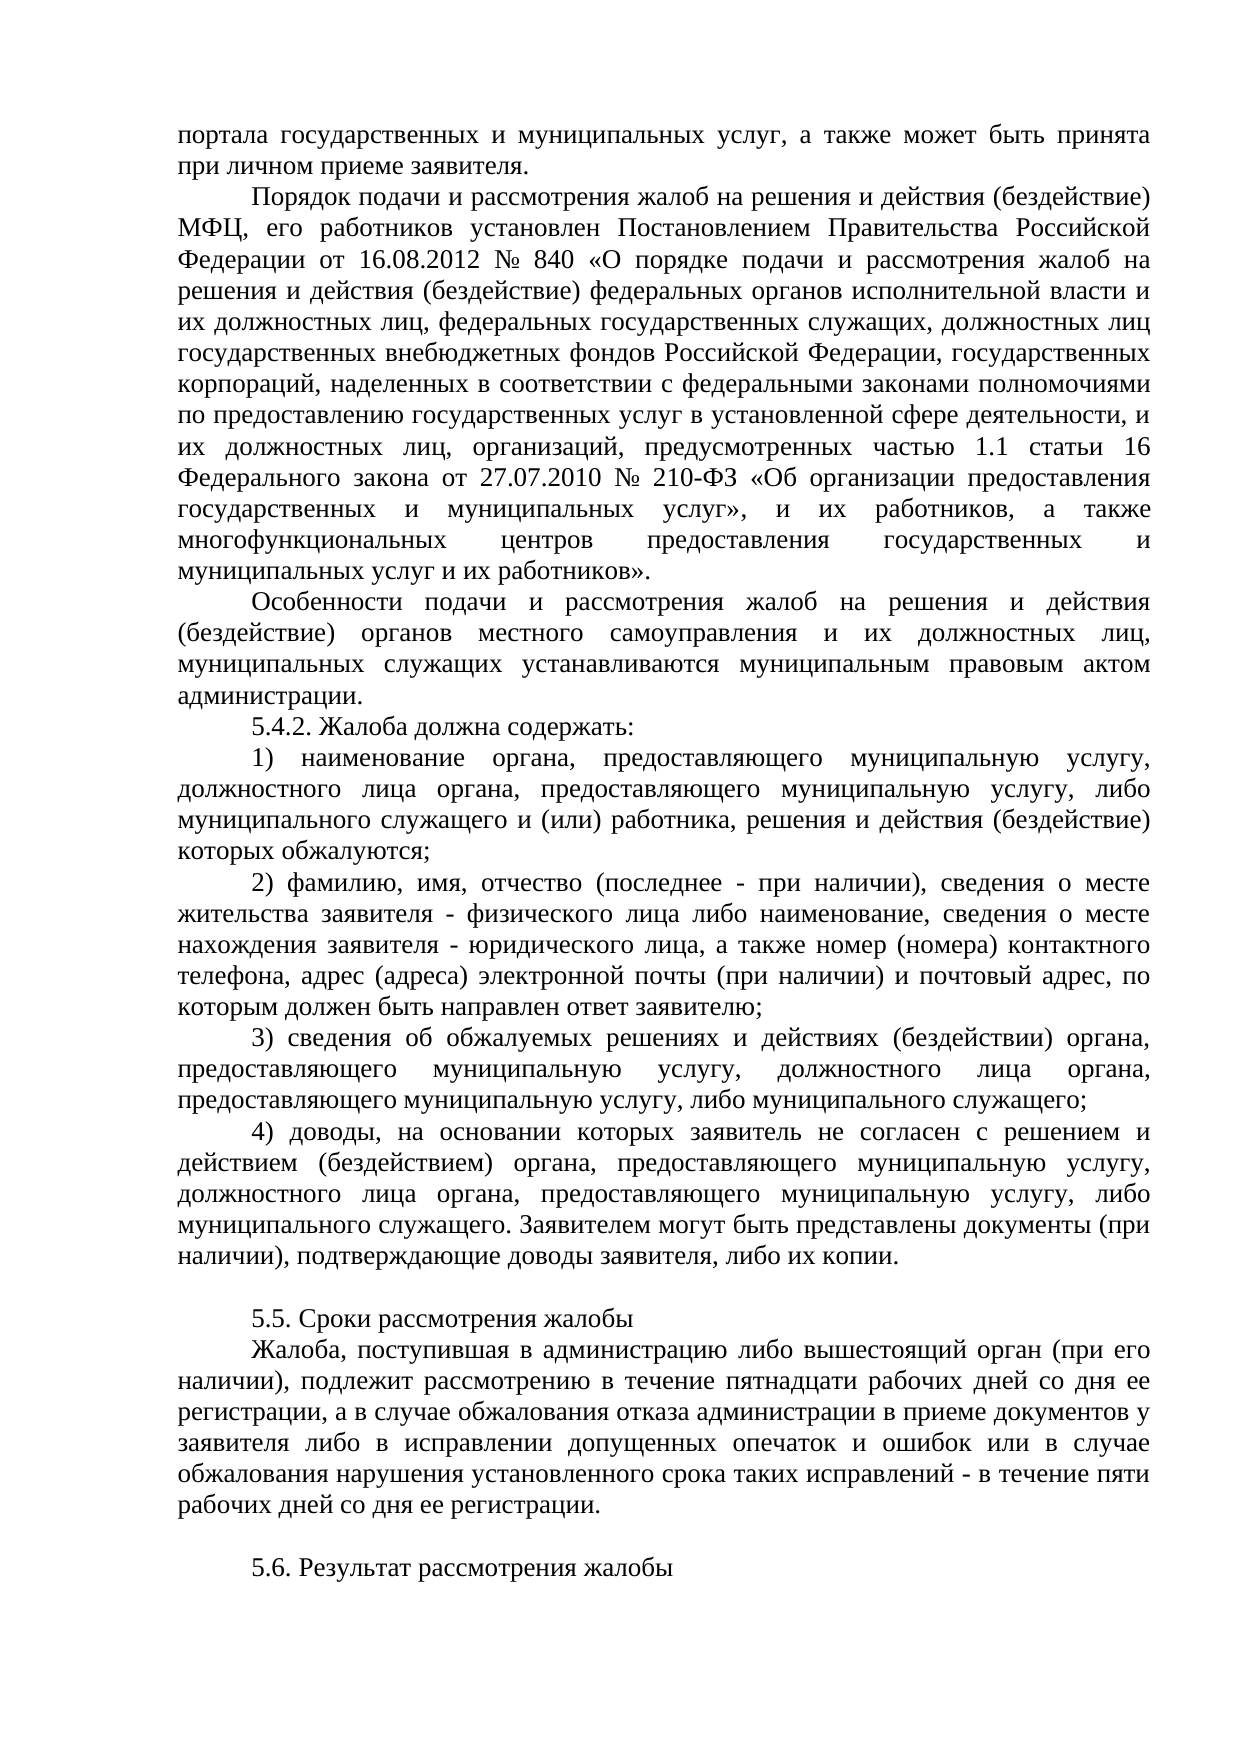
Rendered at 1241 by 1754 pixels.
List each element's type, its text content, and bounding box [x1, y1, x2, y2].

text 1) наименование органа, предоставляющего муниципальную услугу, должностного лица органа, предоставляющего муниципальную услугу, либо муниципального служащего и (или) работника, решения и действия (бездействие) которых обжалуются; [177, 741, 1152, 866]
text 5.4.2. Жалоба должна содержать: [177, 710, 1152, 741]
text Особенности подачи и рассмотрения жалоб на решения и действия (бездействие) органов местного самоуправления и их должностных лиц, муниципальных служащих устанавливаются муниципальным правовым актом администрации. [177, 585, 1152, 710]
text 3) сведения об обжалуемых решениях и действиях (бездействии) органа, предоставляющего муниципальную услугу, должностного лица органа, предоставляющего муниципальную услугу, либо муниципального служащего; [177, 1021, 1152, 1115]
text 4) доводы, на основании которых заявитель не согласен с решением и действием (бездействием) органа, предоставляющего муниципальную услугу, должностного лица органа, предоставляющего муниципальную услугу, либо муниципального служащего. Заявителем могут быть представлены документы (при наличии), подтверждающие доводы заявителя, либо их копии. [177, 1115, 1152, 1271]
text Порядок подачи и рассмотрения жалоб на решения и действия (бездействие) МФЦ, его работников установлен Постановлением Правительства Российской Федерации от 16.08.2012 № 840 «О порядке подачи и рассмотрения жалоб на решения и действия (бездействие) федеральных органов исполнительной власти и их должностных лиц, федеральных государственных служащих, должностных лиц государственных внебюджетных фондов Российской Федерации, государственных корпораций, наделенных в соответствии с федеральными законами полномочиями по предоставлению государственных услуг в установленной сфере деятельности, и их должностных лиц, организаций, предусмотренных частью 1.1 статьи 16 Федерального закона от 27.07.2010 № 210-ФЗ «Об организации предоставления государственных и муниципальных услуг», и их работников, а также многофункциональных центров предоставления государственных и муниципальных услуг и их работников». [177, 180, 1152, 585]
text 5.5. Сроки рассмотрения жалобы [177, 1302, 1152, 1333]
text 2) фамилию, имя, отчество (последнее - при наличии), сведения о месте жительства заявителя - физического лица либо наименование, сведения о месте нахождения заявителя - юридического лица, а также номер (номера) контактного телефона, адрес (адреса) электронной почты (при наличии) и почтовый адрес, по которым должен быть направлен ответ заявителю; [177, 866, 1152, 1021]
text Жалоба, поступившая в администрацию либо вышестоящий орган (при его наличии), подлежит рассмотрению в течение пятнадцати рабочих дней со дня ее регистрации, а в случае обжалования отказа администрации в приеме документов у заявителя либо в исправлении допущенных опечаток и ошибок или в случае обжалования нарушения установленного срока таких исправлений - в течение пяти рабочих дней со дня ее регистрации. [177, 1333, 1152, 1520]
text 5.6. Результат рассмотрения жалобы [177, 1551, 1152, 1582]
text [177, 118, 1152, 180]
